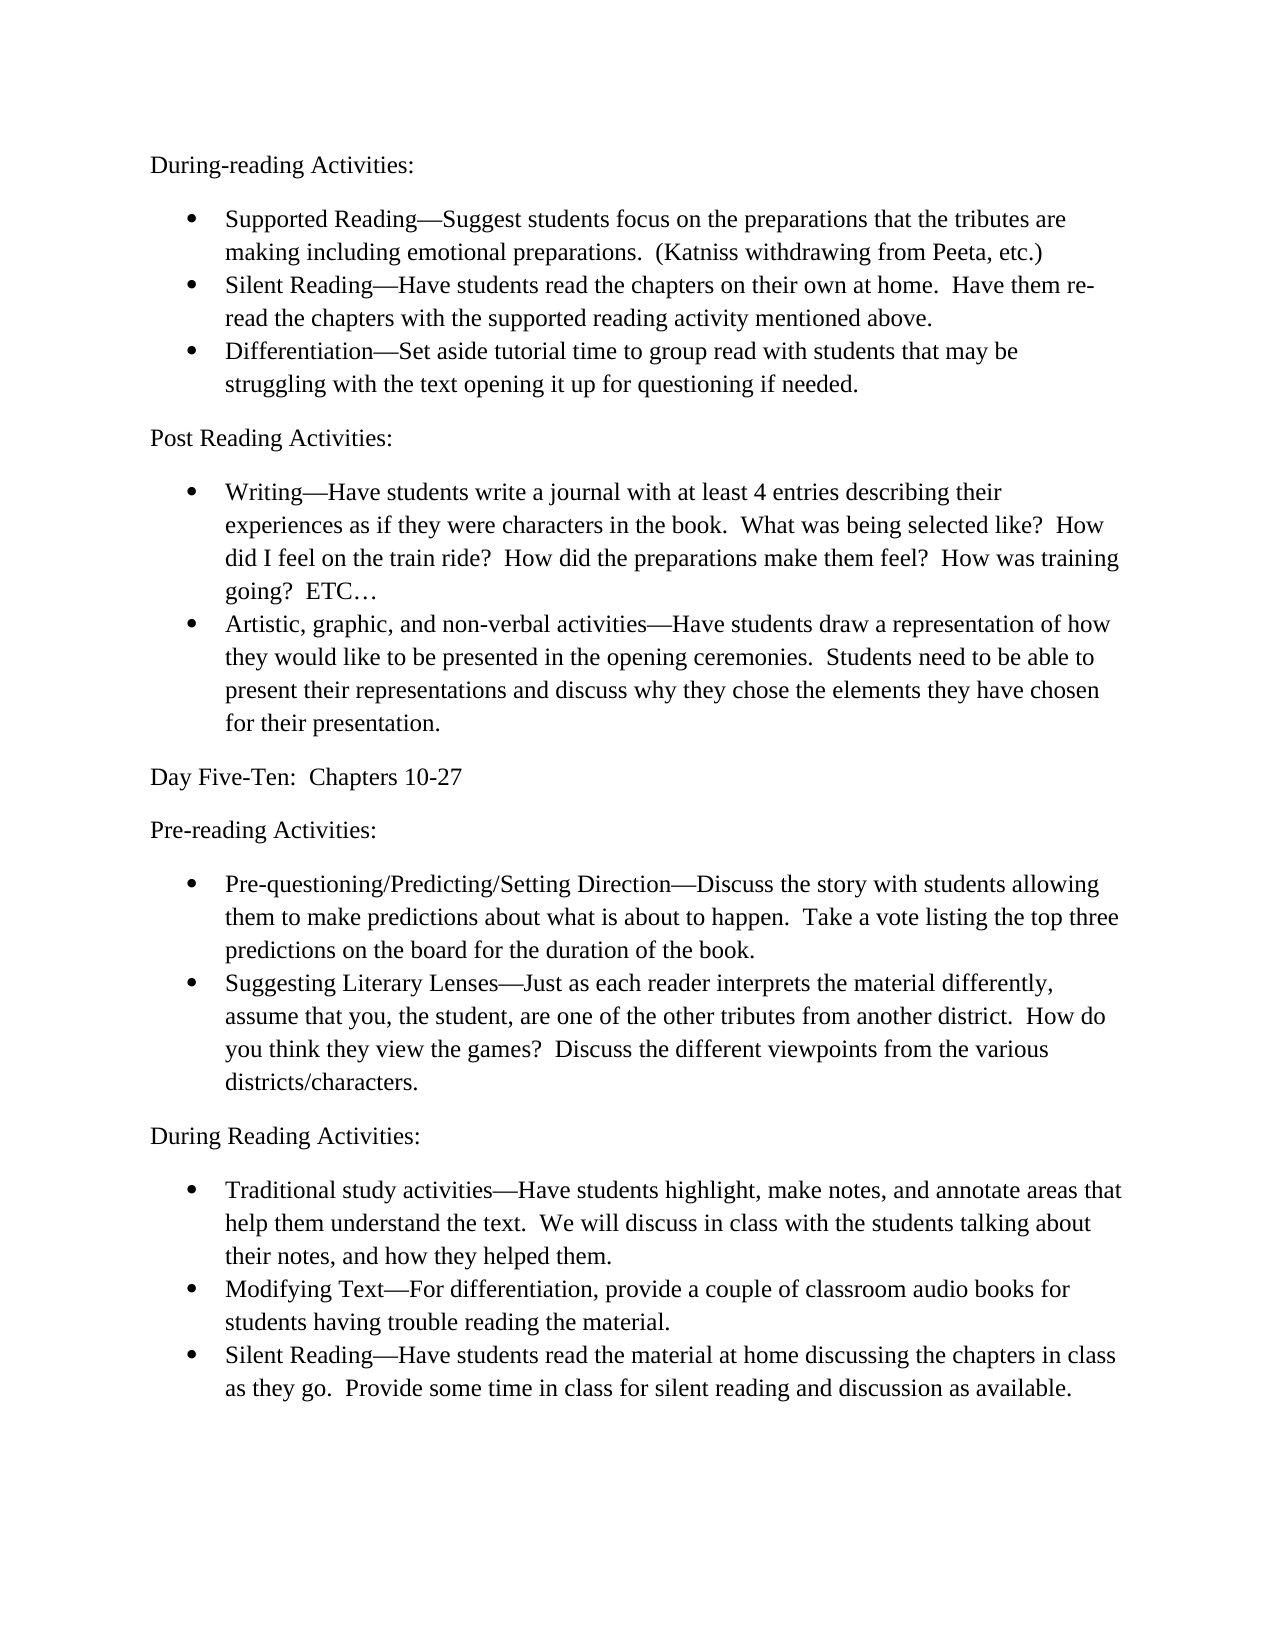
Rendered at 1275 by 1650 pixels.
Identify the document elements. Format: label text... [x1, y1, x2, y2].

text Day Five-Ten: Chapters 10-27 [150, 762, 1125, 790]
text Post Reading Activities: [150, 423, 1125, 452]
list Artistic, graphic, and non-verbal activities—Have students draw a representation of how they would like to be presented in the opening ceremonies. Students need to be able to present their representations and discuss why they chose the elements they have chosen for their presentation. [187, 609, 1125, 737]
text During-reading Activities: [150, 150, 1125, 179]
list Modifying Text—For differentiation, provide a couple of classroom audio books for students having trouble reading the material. [187, 1274, 1125, 1336]
list Supported Reading—Suggest students focus on the preparations that the tributes are making including emotional preparations. (Katniss withdrawing from Peeta, etc.) [187, 204, 1125, 266]
list Silent Reading—Have students read the material at home discussing the chapters in class as they go. Provide some time in class for silent reading and discussion as available. [187, 1340, 1125, 1402]
list Differentiation—Set aside tutorial time to group read with students that may be struggling with the text opening it up for questioning if needed. [187, 336, 1125, 398]
list Silent Reading—Have students read the chapters on their own at home. Have them re-read the chapters with the supported reading activity mentioned above. [187, 270, 1125, 332]
text Pre-reading Activities: [150, 816, 1125, 844]
text During Reading Activities: [150, 1121, 1125, 1150]
list Traditional study activities—Have students highlight, make notes, and annotate areas that help them understand the text. We will discuss in class with the students talking about their notes, and how they helped them. [187, 1175, 1125, 1270]
list Pre-questioning/Predicting/Setting Direction—Discuss the story with students allowing them to make predictions about what is about to happen. Take a vote listing the top three predictions on the board for the duration of the book. [187, 869, 1125, 964]
list Suggesting Literary Lenses—Just as each reader interprets the material differently, assume that you, the student, are one of the other tributes from another district. How do you think they view the games? Discuss the different viewpoints from the various districts/characters. [187, 968, 1125, 1096]
list Writing—Have students write a journal with at least 4 entries describing their experiences as if they were characters in the book. What was being selected like? How did I feel on the train ride? How did the preparations make them feel? How was training going? ETC… [187, 477, 1125, 604]
